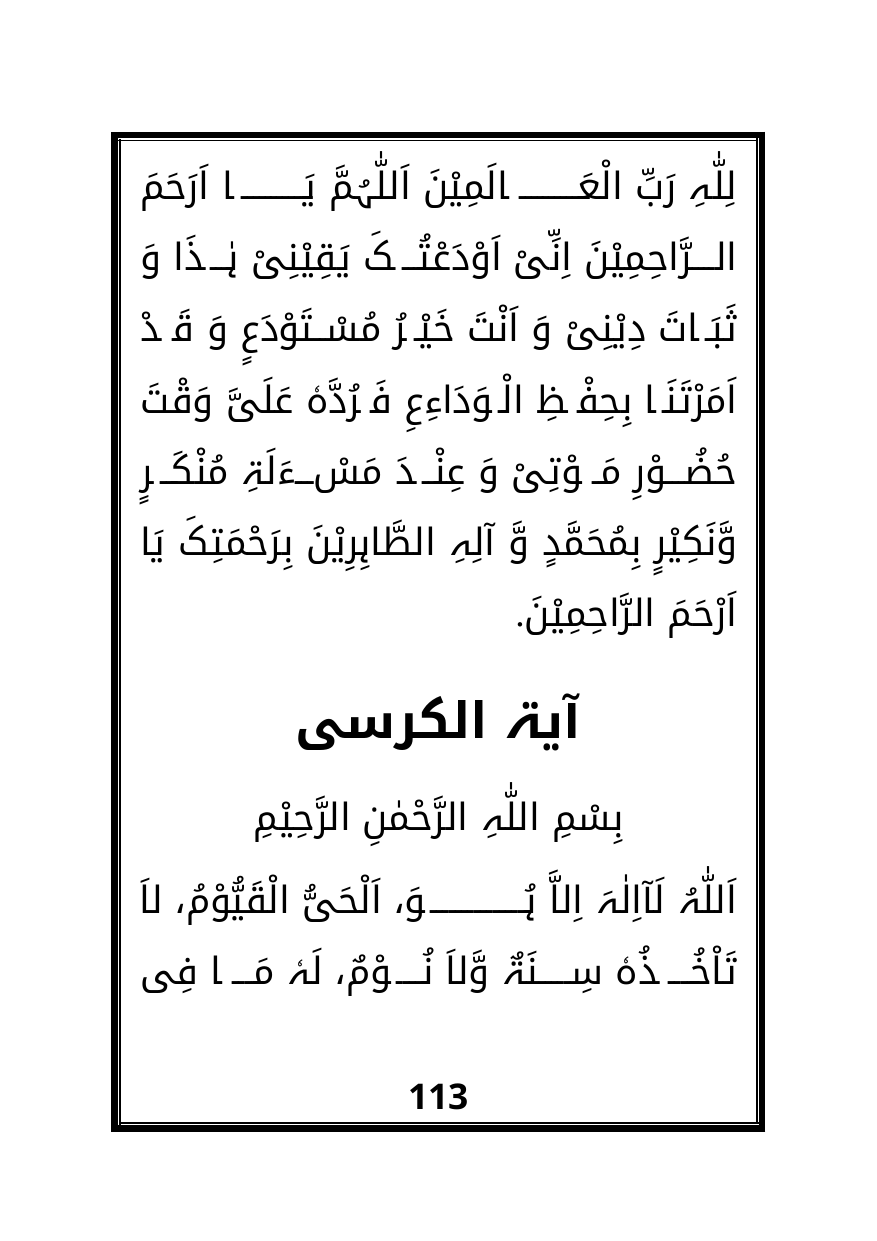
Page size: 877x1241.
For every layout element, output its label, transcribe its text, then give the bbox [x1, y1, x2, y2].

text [139, 151, 737, 649]
text بِسْمِ اللّٰہِ الرَّحْمٰنِ الرَّحِیْمِ [139, 782, 737, 853]
subtitle آیۃ الکرسی [139, 674, 737, 769]
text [139, 866, 737, 1008]
